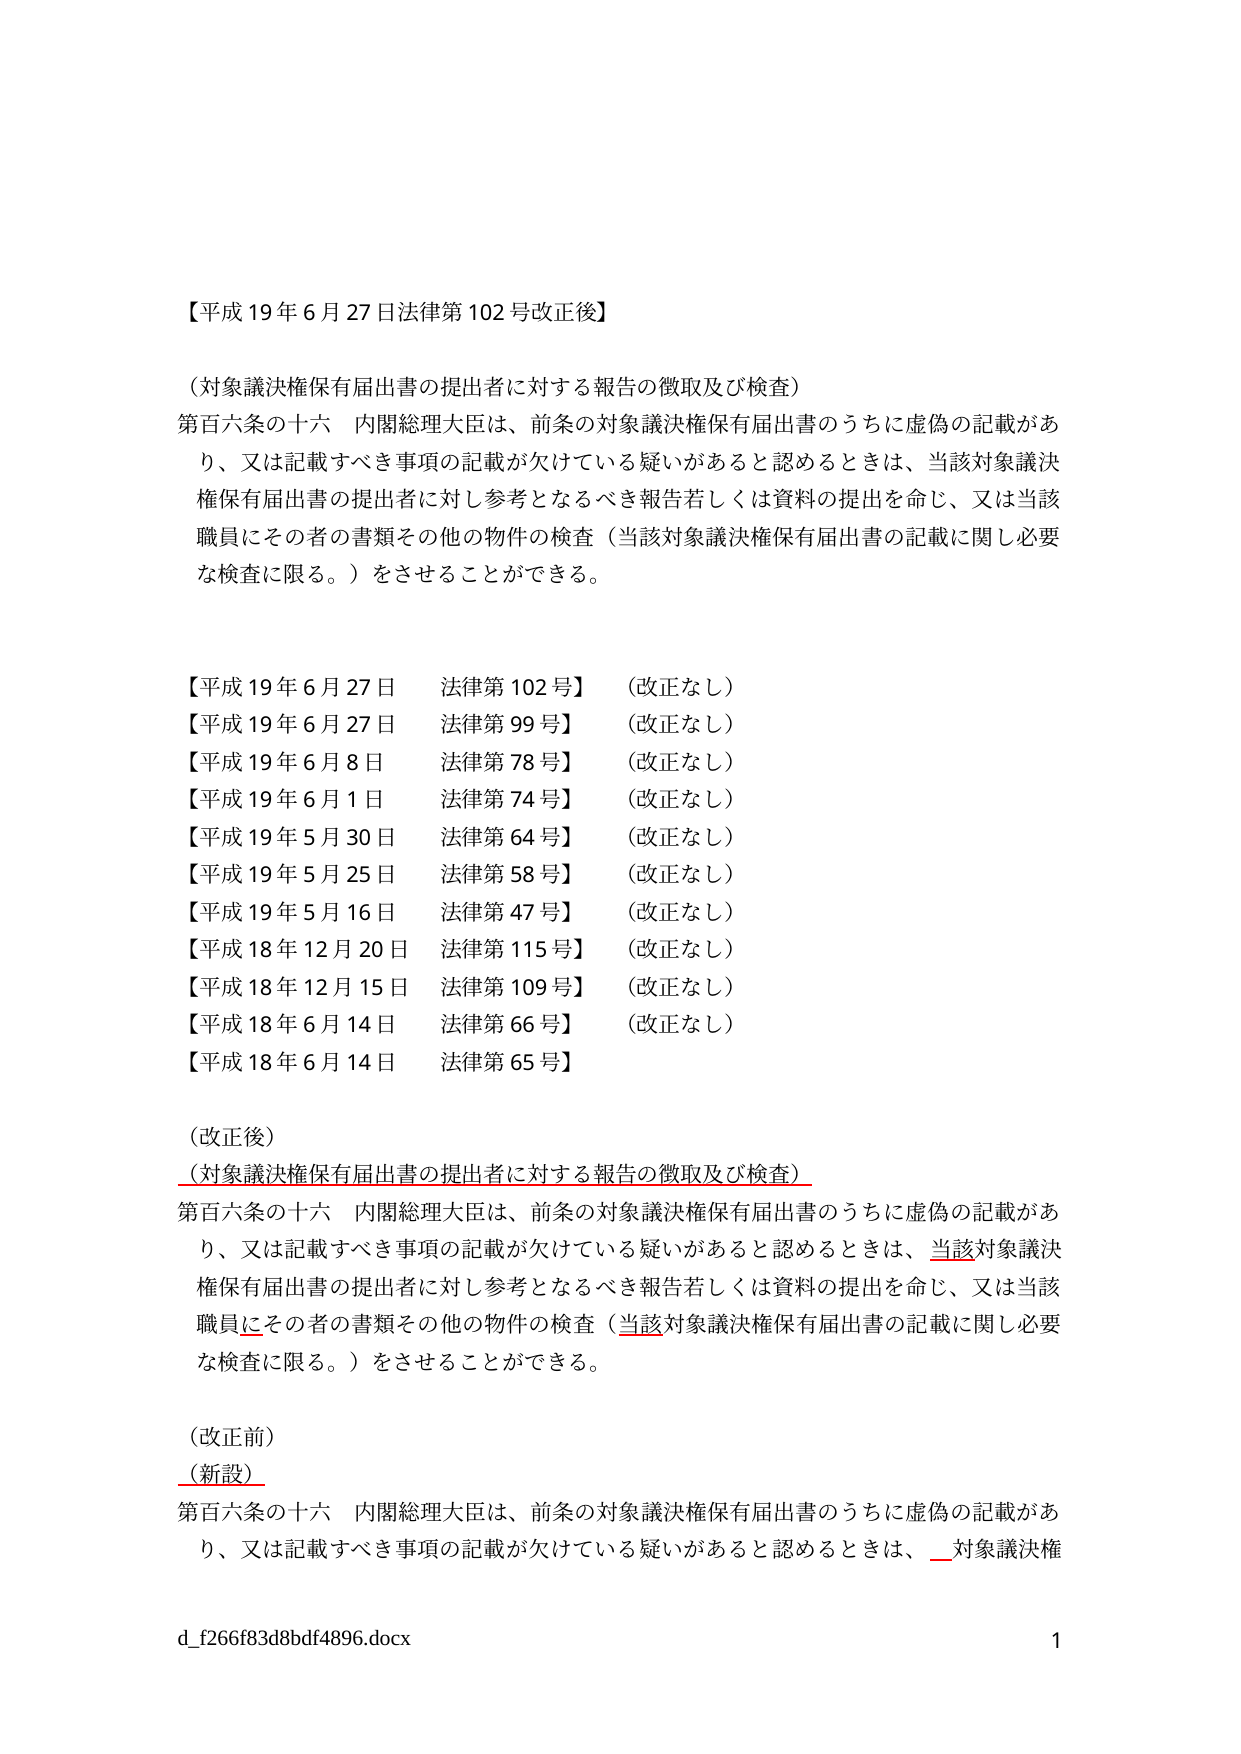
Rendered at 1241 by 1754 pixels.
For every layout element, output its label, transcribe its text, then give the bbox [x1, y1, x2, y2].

text （改正後） [177, 1117, 1063, 1154]
text 【平成19年6月27日 法律第102号】 （改正なし） [177, 667, 1063, 704]
text 【平成19年6月27日 法律第99号】 （改正なし） [177, 704, 1063, 742]
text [177, 1492, 1063, 1567]
text 【平成19年6月1日 法律第74号】 （改正なし） [177, 779, 1063, 817]
text 第百六条の十六 内閣総理大臣は、前条の対象議決権保有届出書のうちに虚偽の記載があり、又は記載すべき事項の記載が欠けている疑いがあると認めるときは、当該対象議決権保有届出書の提出者に対し参考となるべき報告若しくは資料の提出を命じ、又は当該職員にその者の書類その他の物件の検査（当該対象議決権保有届出書の記載に関し必要な検査に限る。）をさせることができる。 [177, 404, 1063, 592]
text 【平成18年12月20日 法律第115号】 （改正なし） [177, 929, 1063, 967]
text 【平成18年12月15日 法律第109号】 （改正なし） [177, 967, 1063, 1004]
text （新設） [177, 1454, 1063, 1492]
text 【平成19年5月30日 法律第64号】 （改正なし） [177, 817, 1063, 854]
text 【平成19年6月27日法律第102号改正後】 [177, 292, 1063, 329]
text 【平成19年5月25日 法律第58号】 （改正なし） [177, 854, 1063, 892]
text 【平成18年6月14日 法律第66号】 （改正なし） [177, 1004, 1063, 1042]
text 【平成18年6月14日 法律第65号】 [177, 1042, 1063, 1079]
text （改正前） [177, 1417, 1063, 1454]
text （対象議決権保有届出書の提出者に対する報告の徴取及び検査） [177, 1154, 1063, 1192]
text 【平成19年5月16日 法律第47号】 （改正なし） [177, 892, 1063, 929]
text 第百六条の十六 内閣総理大臣は、前条の対象議決権保有届出書のうちに虚偽の記載があり、又は記載すべき事項の記載が欠けている疑いがあると認めるときは、当該対象議決権保有届出書の提出者に対し参考となるべき報告若しくは資料の提出を命じ、又は当該職員にその者の書類その他の物件の検査（当該対象議決権保有届出書の記載に関し必要な検査に限る。）をさせることができる。 [177, 1192, 1063, 1379]
text （対象議決権保有届出書の提出者に対する報告の徴取及び検査） [177, 367, 1063, 404]
text 【平成19年6月8日 法律第78号】 （改正なし） [177, 742, 1063, 779]
